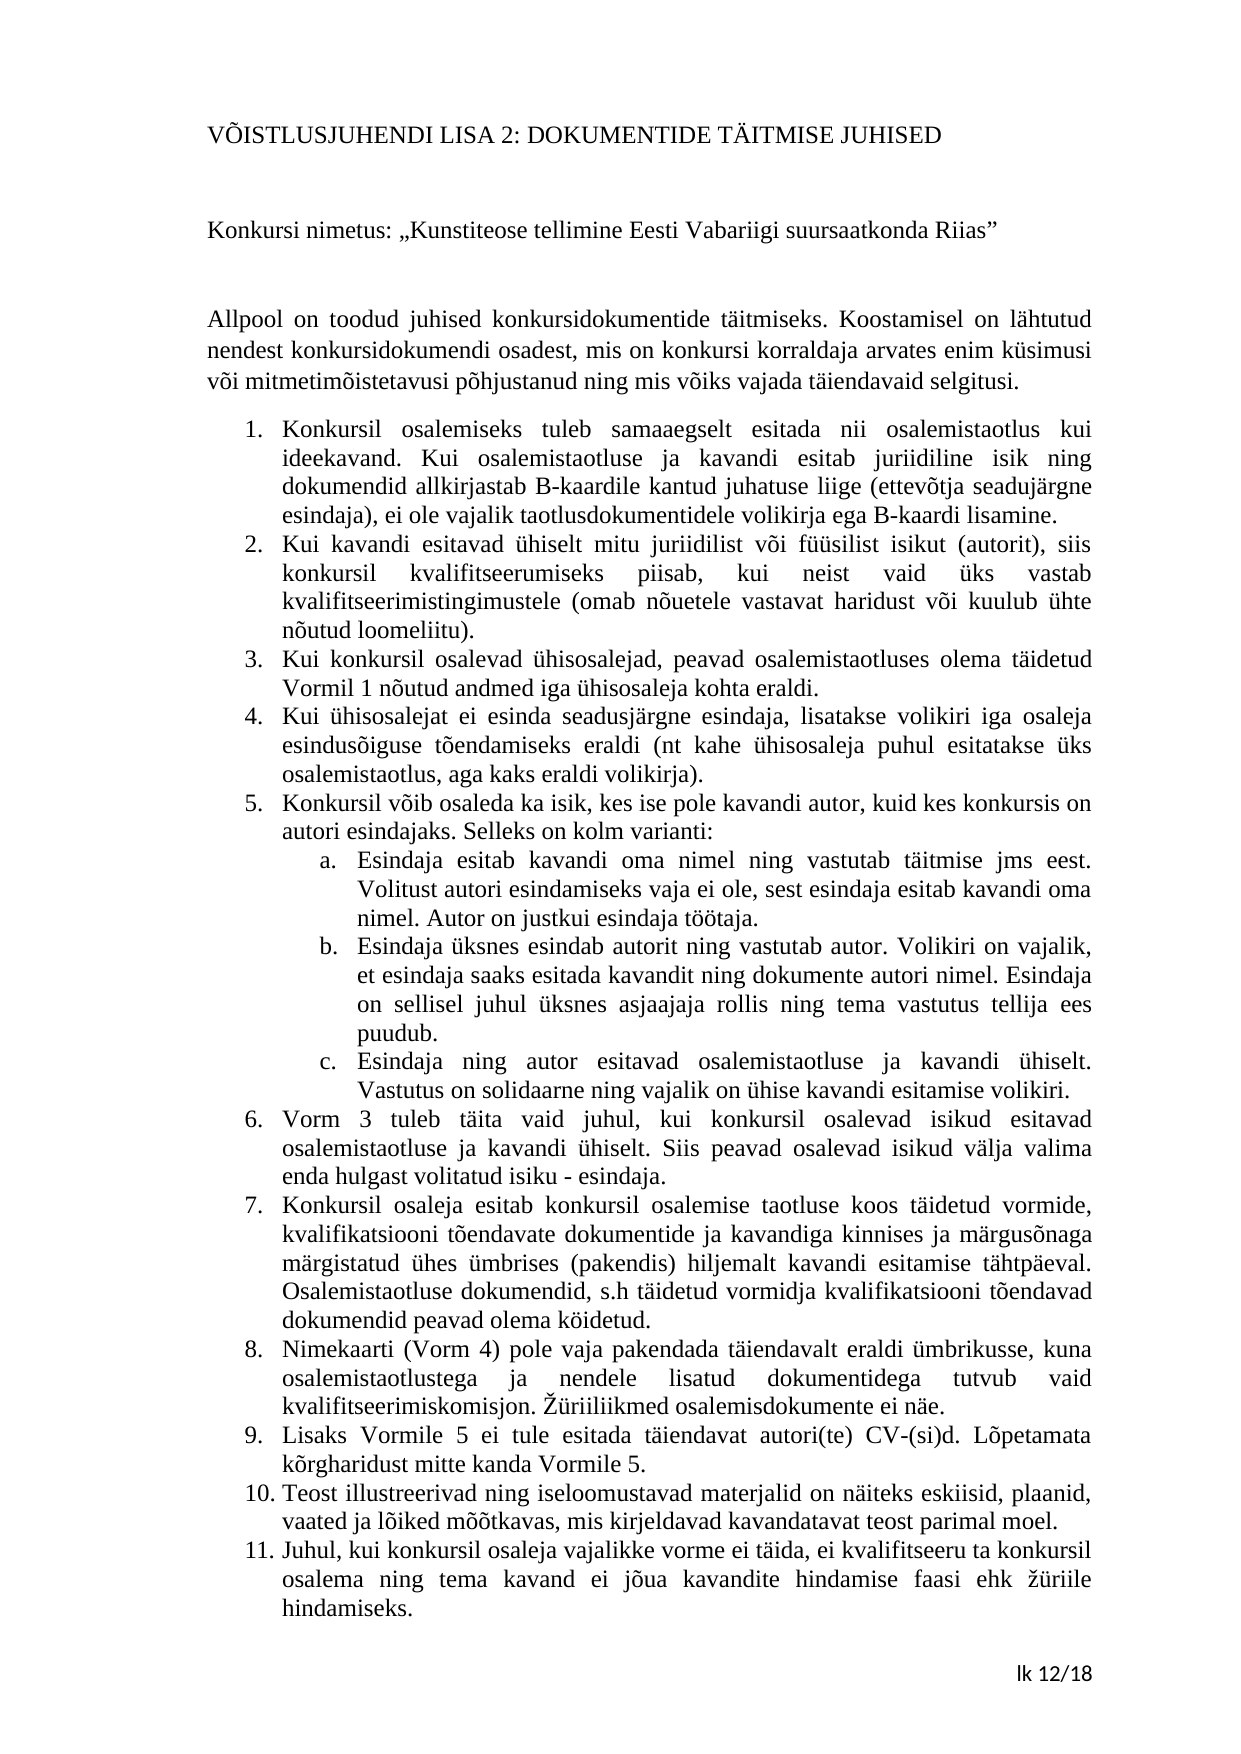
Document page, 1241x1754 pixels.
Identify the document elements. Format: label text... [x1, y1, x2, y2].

list Vorm 3 tuleb täita vaid juhul, kui konkursil osalevad isikud esitavad osalemistaotluse ja kavandi ühiselt. Siis peavad osalevad isikud välja valima enda hulgast volitatud isiku - esindaja. [244, 1104, 1093, 1190]
list Lisaks Vormile 5 ei tule esitada täiendavat autori(te) CV-(si)d. Lõpetamata kõrgharidust mitte kanda Vormile 5. [244, 1420, 1093, 1478]
list Esindaja ning autor esitavad osalemistaotluse ja kavandi ühiselt. Vastutus on solidaarne ning vajalik on ühise kavandi esitamise volikiri. [319, 1046, 1093, 1104]
text Allpool on toodud juhised konkursidokumentide täitmiseks. Koostamisel on lähtutud nendest konkursidokumendi osadest, mis on konkursi korraldaja arvates enim küsimusi või mitmetimõistetavusi põhjustanud ning mis võiks vajada täiendavaid selgitusi. [207, 304, 1093, 395]
list Esindaja esitab kavandi oma nimel ning vastutab täitmise jms eest. Volitust autori esindamiseks vaja ei ole, sest esindaja esitab kavandi oma nimel. Autor on justkui esindaja töötaja. [319, 845, 1093, 931]
text Konkursi nimetus: „” [207, 215, 1093, 244]
list Esindaja üksnes esindab autorit ning vastutab autor. Volikiri on vajalik, et esindaja saaks esitada kavandit ning dokumente autori nimel. Esindaja on sellisel juhul üksnes asjaajaja rollis ning tema vastutus tellija ees puudub. [319, 931, 1093, 1046]
list Teost illustreerivad ning iseloomustavad materjalid on näiteks eskiisid, plaanid, vaated ja lõiked mõõtkavas, mis kirjeldavad kavandatavat teost parimal moel. [244, 1478, 1093, 1535]
list Konkursil osaleja esitab konkursil osalemise taotluse koos täidetud vormide, kvalifikatsiooni tõendavate dokumentide ja kavandiga kinnises ja märgusõnaga märgistatud ühes ümbrises (pakendis) hiljemalt kavandi esitamise tähtpäeval. Osalemistaotluse dokumendid, s.h täidetud vormidja kvalifikatsiooni tõendavad dokumendid peavad olema köidetud. [244, 1190, 1093, 1334]
text VÕISTLUSJUHENDI LISA 2: DOKUMENTIDE TÄITMISE JUHISED [207, 120, 1093, 149]
list Kui ühisosalejat ei esinda seadusjärgne esindaja, lisatakse volikiri iga osaleja esindusõiguse tõendamiseks eraldi (nt kahe ühisosaleja puhul esitatakse üks osalemistaotlus, aga kaks eraldi volikirja). [244, 701, 1093, 788]
list Juhul, kui konkursil osaleja vajalikke vorme ei täida, ei kvalifitseeru ta konkursil osalema ning tema kavand ei jõua kavandite hindamise faasi ehk žüriile hindamiseks. [244, 1535, 1093, 1621]
list Nimekaarti (Vorm 4) pole vaja pakendada täiendavalt eraldi ümbrikusse, kuna osalemistaotlustega ja nendele lisatud dokumentidega tutvub vaid kvalifitseerimiskomisjon. Žüriiliikmed osalemisdokumente ei näe. [244, 1334, 1093, 1420]
list Konkursil võib osaleda ka isik, kes ise pole kavandi autor, kuid kes konkursis on autori esindajaks. Selleks on kolm varianti: [244, 788, 1093, 845]
list Konkursil osalemiseks tuleb samaaegselt esitada nii osalemistaotlus kui ideekavand. Kui osalemistaotluse ja kavandi esitab juriidiline isik ning dokumendid allkirjastab B-kaardile kantud juhatuse liige (ettevõtja seadujärgne esindaja), ei ole vajalik taotlusdokumentidele volikirja ega B-kaardi lisamine. [244, 414, 1093, 529]
list Kui kavandi esitavad ühiselt mitu juriidilist või füüsilist isikut (autorit), siis konkursil kvalifitseerumiseks piisab, kui neist vaid üks vastab kvalifitseerimistingimustele (omab nõuetele vastavat haridust või kuulub ühte nõutud loomeliitu). [244, 529, 1093, 644]
list Kui konkursil osalevad ühisosalejad, peavad osalemistaotluses olema täidetud Vormil 1 nõutud andmed iga ühisosaleja kohta eraldi. [244, 644, 1093, 701]
